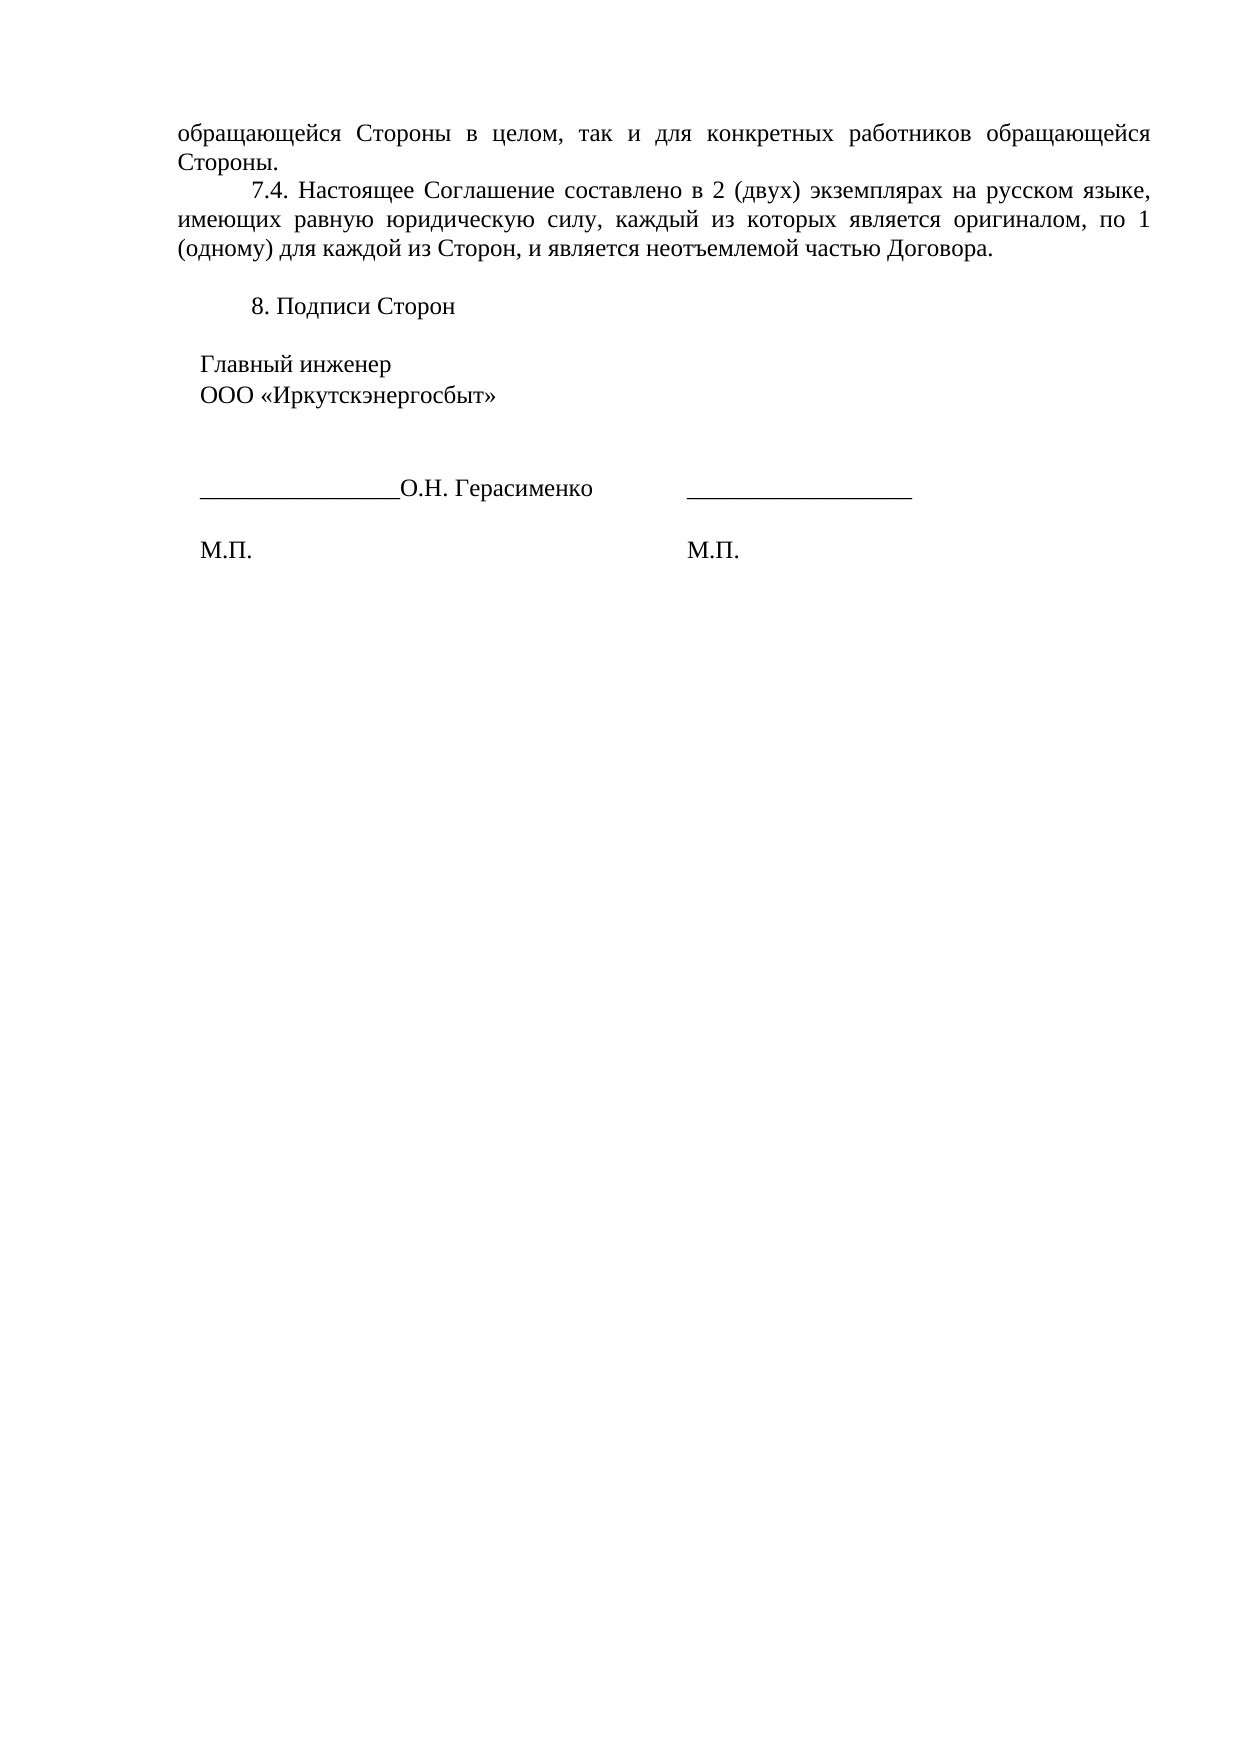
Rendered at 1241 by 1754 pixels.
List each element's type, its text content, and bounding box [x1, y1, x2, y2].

table_header Главный инженер ООО «Иркутскэнергосбыт» ________________О.Н. Герасименко М.П. [189, 349, 676, 566]
table_header __________________ М.П. [676, 349, 1171, 566]
text 7.4. Настоящее Соглашение составлено в 2 (двух) экземплярах на русском языке, имеющих равную юридическую силу, каждый из которых является оригиналом, по 1 (одному) для каждой из Сторон, и является неотъемлемой частью Договора. [177, 176, 1152, 262]
text 8. Подписи Сторон [177, 291, 1152, 320]
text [177, 118, 1152, 176]
